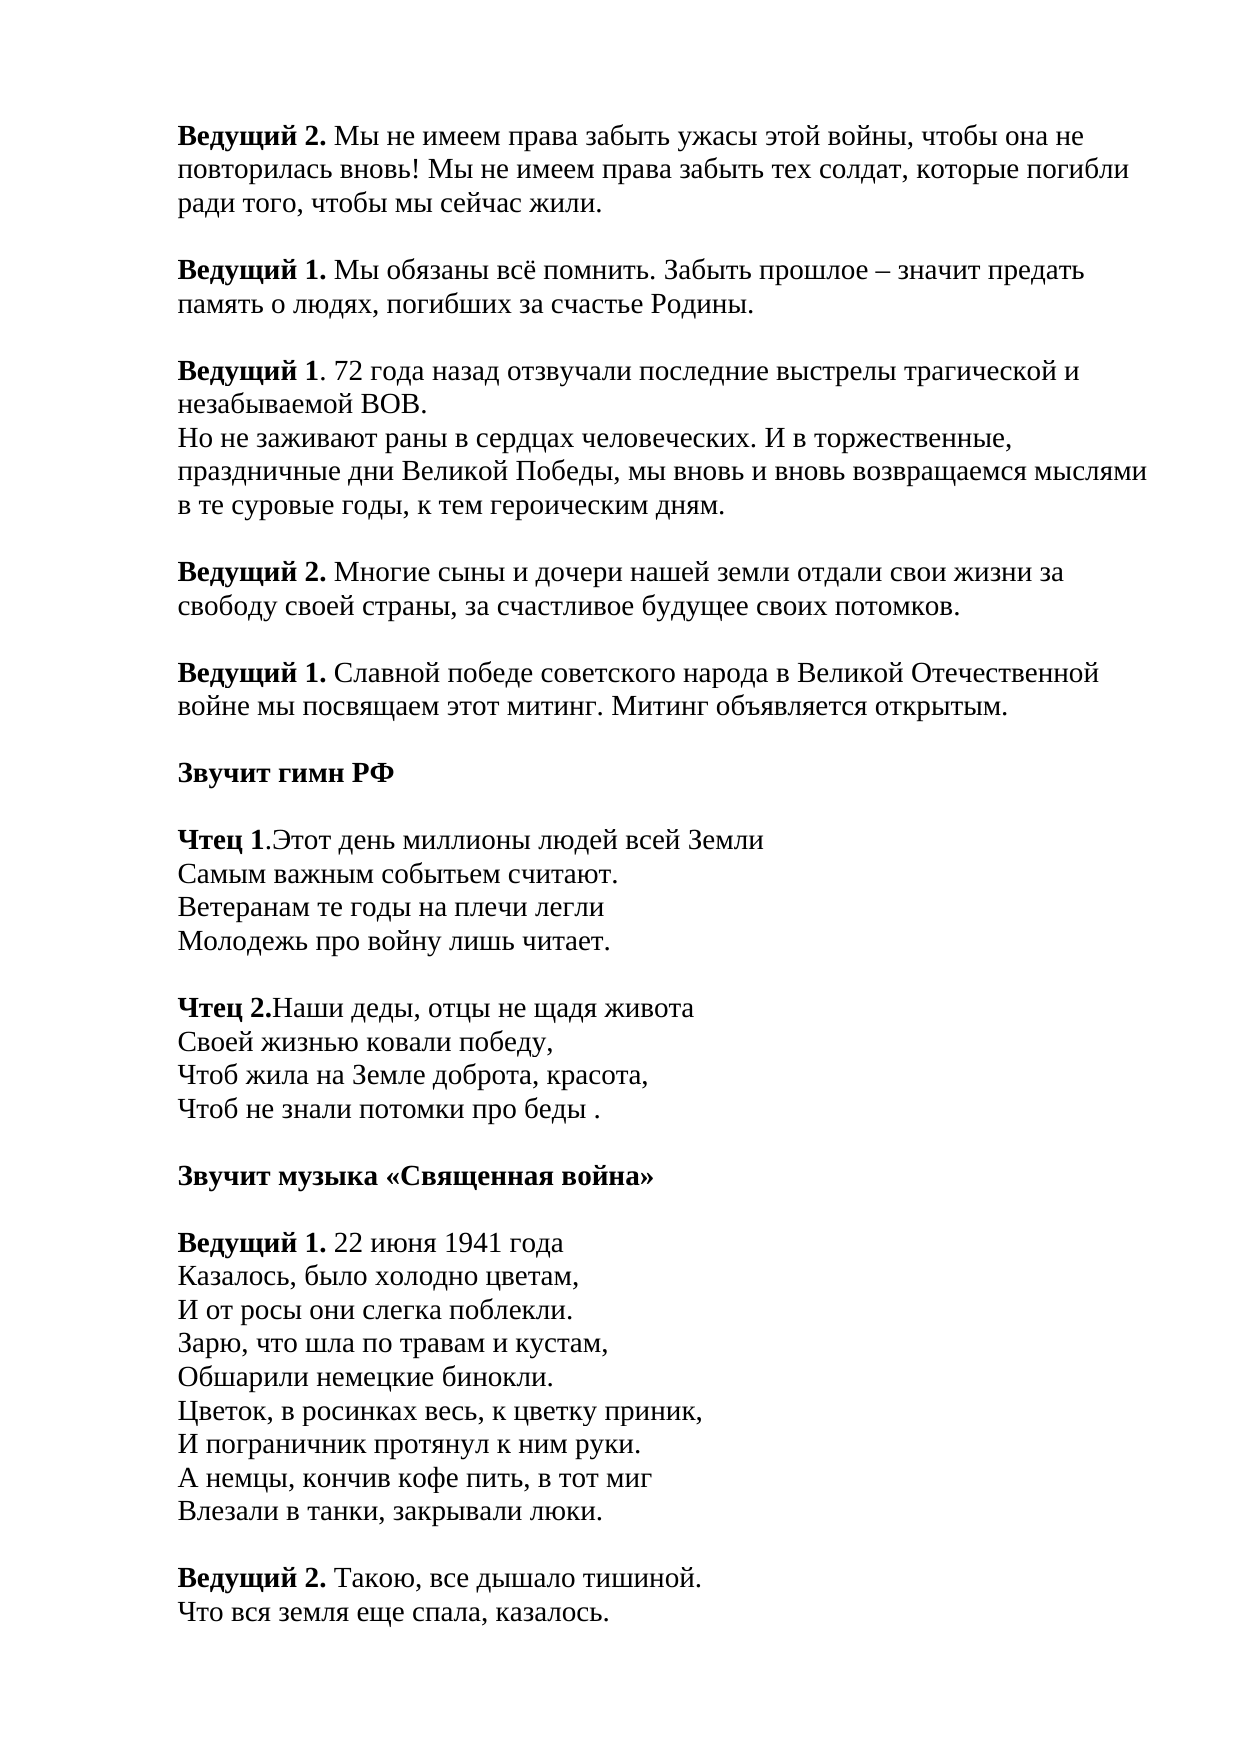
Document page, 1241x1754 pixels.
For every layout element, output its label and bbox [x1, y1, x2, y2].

text [177, 118, 1152, 1627]
